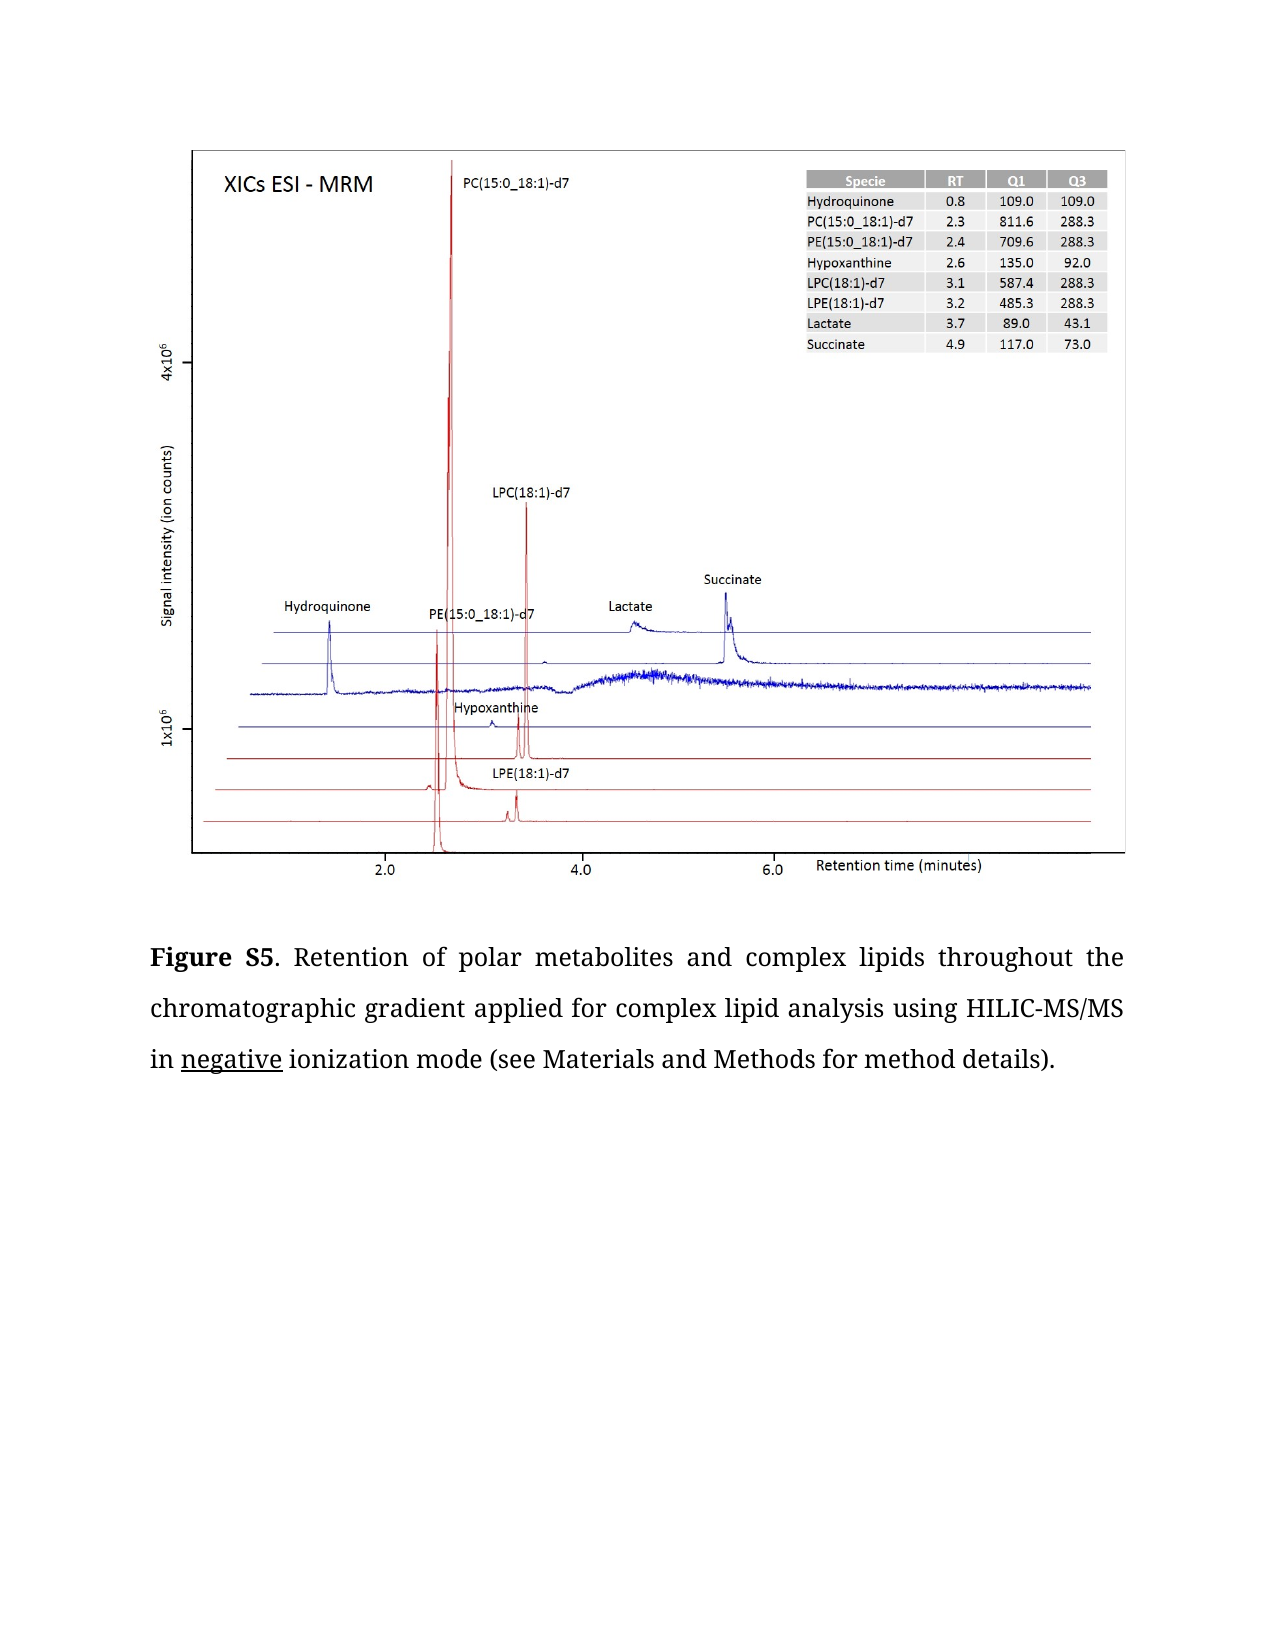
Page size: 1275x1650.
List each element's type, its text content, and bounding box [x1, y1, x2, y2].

picture [150, 150, 1125, 889]
text Figure S5. Retention of polar metabolites and complex lipids throughout the chromatographic gradient applied for complex lipid analysis using HILIC-MS/MS in negative ionization mode (see Materials and Methods for method details). [150, 939, 1125, 1076]
